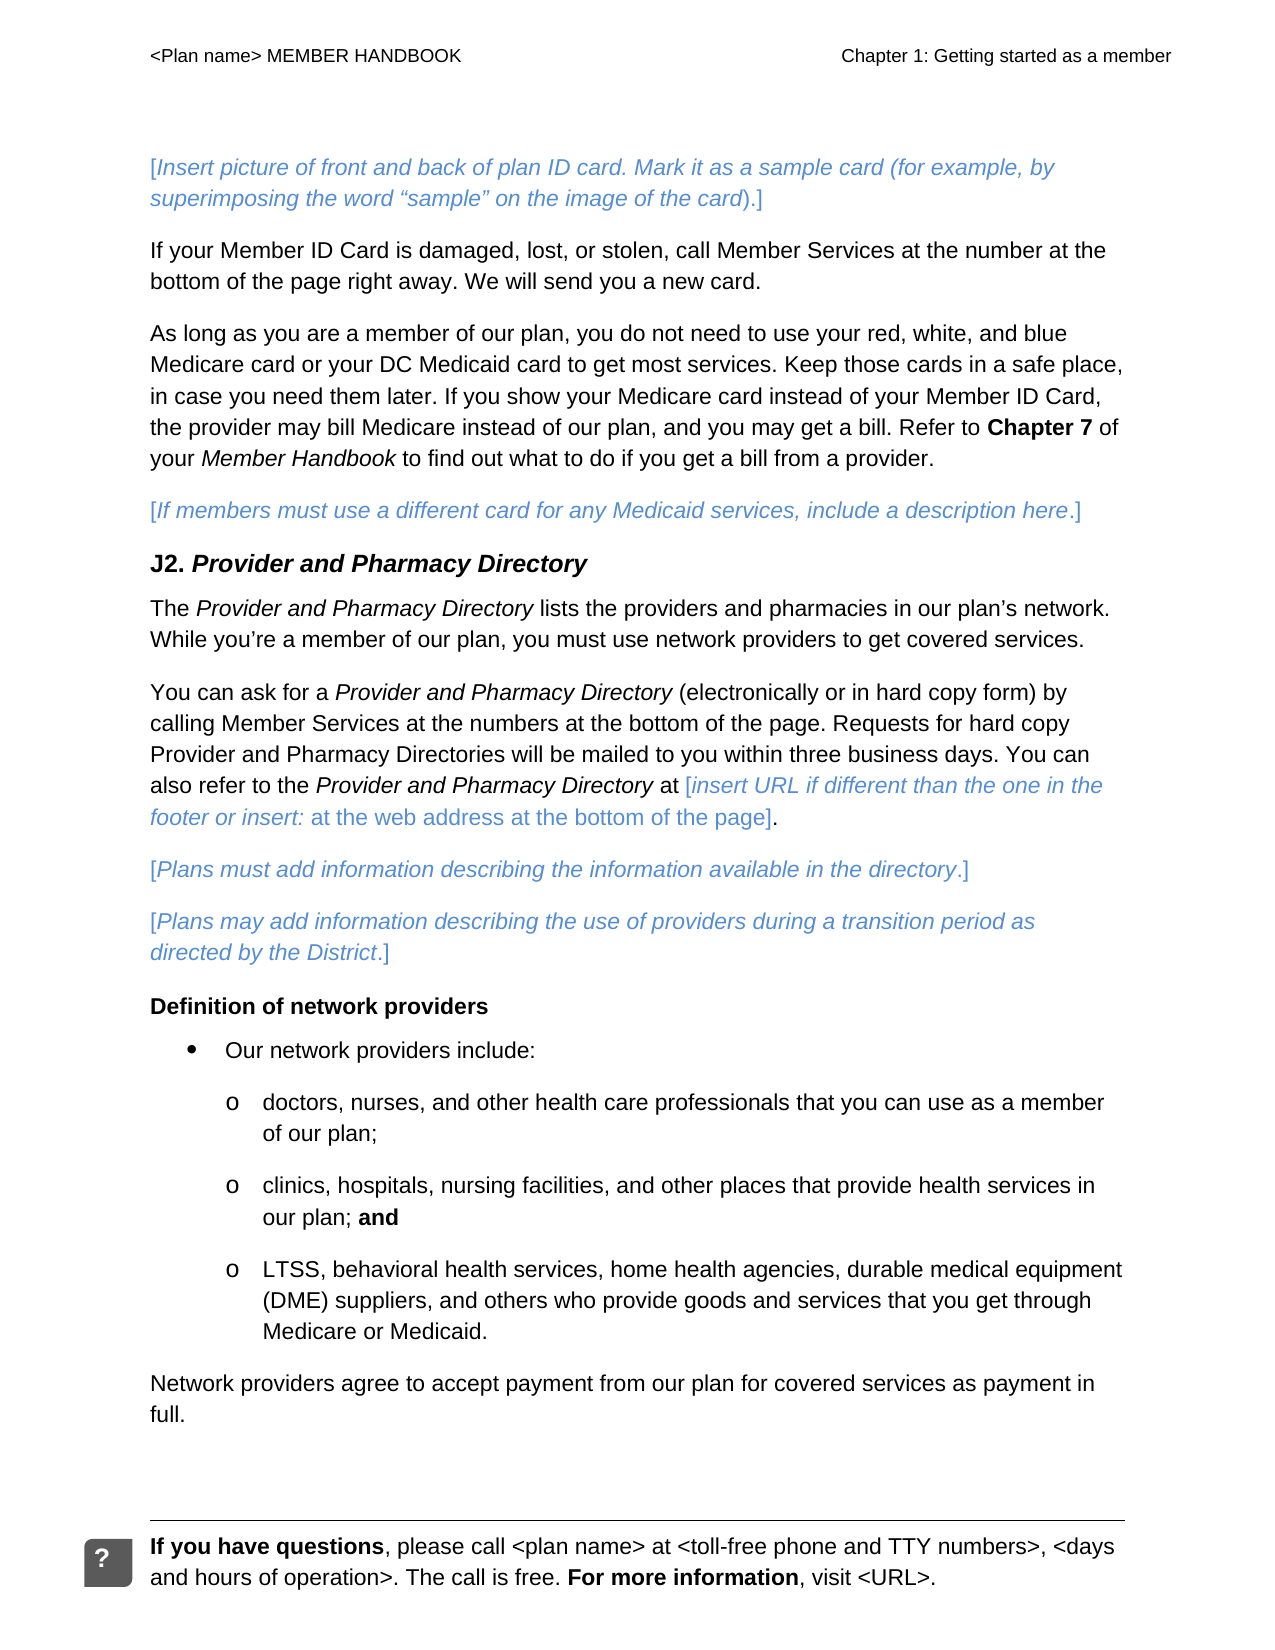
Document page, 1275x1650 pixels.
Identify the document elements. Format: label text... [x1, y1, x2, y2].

text [If members must use a different card for any Medicaid services, include a description here.] [150, 494, 1125, 525]
text The Provider and Pharmacy Directory lists the providers and pharmacies in our plan’s network. While you’re a member of our plan, you must use network providers to get covered services. [150, 592, 1125, 654]
text [Plans may add information describing the use of providers during a transition period as directed by the District.] [150, 904, 1125, 967]
subtitle J2. Provider and Pharmacy Directory [150, 546, 1125, 579]
text Definition of network providers [150, 987, 1125, 1021]
text As long as you are a member of our plan, you do not need to use your red, white, and blue Medicare card or your DC Medicaid card to get most services. Keep those cards in a safe place, in case you need them later. If you show your Medicare card instead of your Member ID Card, the provider may bill Medicare instead of our plan, and you may get a bill. Refer to Chapter 7 of your Member Handbook to find out what to do if you get a bill from a provider. [150, 317, 1125, 473]
list clinics, hospitals, nursing facilities, and other places that provide health services in our plan; and [225, 1169, 1125, 1231]
list doctors, nurses, and other health care professionals that you can use as a member of our plan; [225, 1085, 1125, 1148]
list Our network providers include: [187, 1033, 1125, 1064]
list LTSS, behavioral health services, home health agencies, durable medical equipment (DME) suppliers, and others who provide goods and services that you get through Medicare or Medicaid. [225, 1252, 1125, 1346]
text [Plans must add information describing the information available in the directory.] [150, 852, 1125, 883]
text Network providers agree to accept payment from our plan for covered services as payment in full. [150, 1367, 1125, 1429]
text You can ask for a Provider and Pharmacy Directory (electronically or in hard copy form) by calling Member Services at the numbers at the bottom of the page. Requests for hard copy Provider and Pharmacy Directories will be mailed to you within three business days. You can also refer to the Provider and Pharmacy Directory at [insert URL if different than the one in the footer or insert: at the web address at the bottom of the page]. [150, 675, 1125, 831]
text [Insert picture of front and back of plan ID card. Mark it as a sample card (for example, by superimposing the word “sample” on the image of the card).] [150, 150, 1125, 212]
text If your Member ID Card is damaged, lost, or stolen, call Member Services at the number at the bottom of the page right away. We will send you a new card. [150, 233, 1125, 296]
